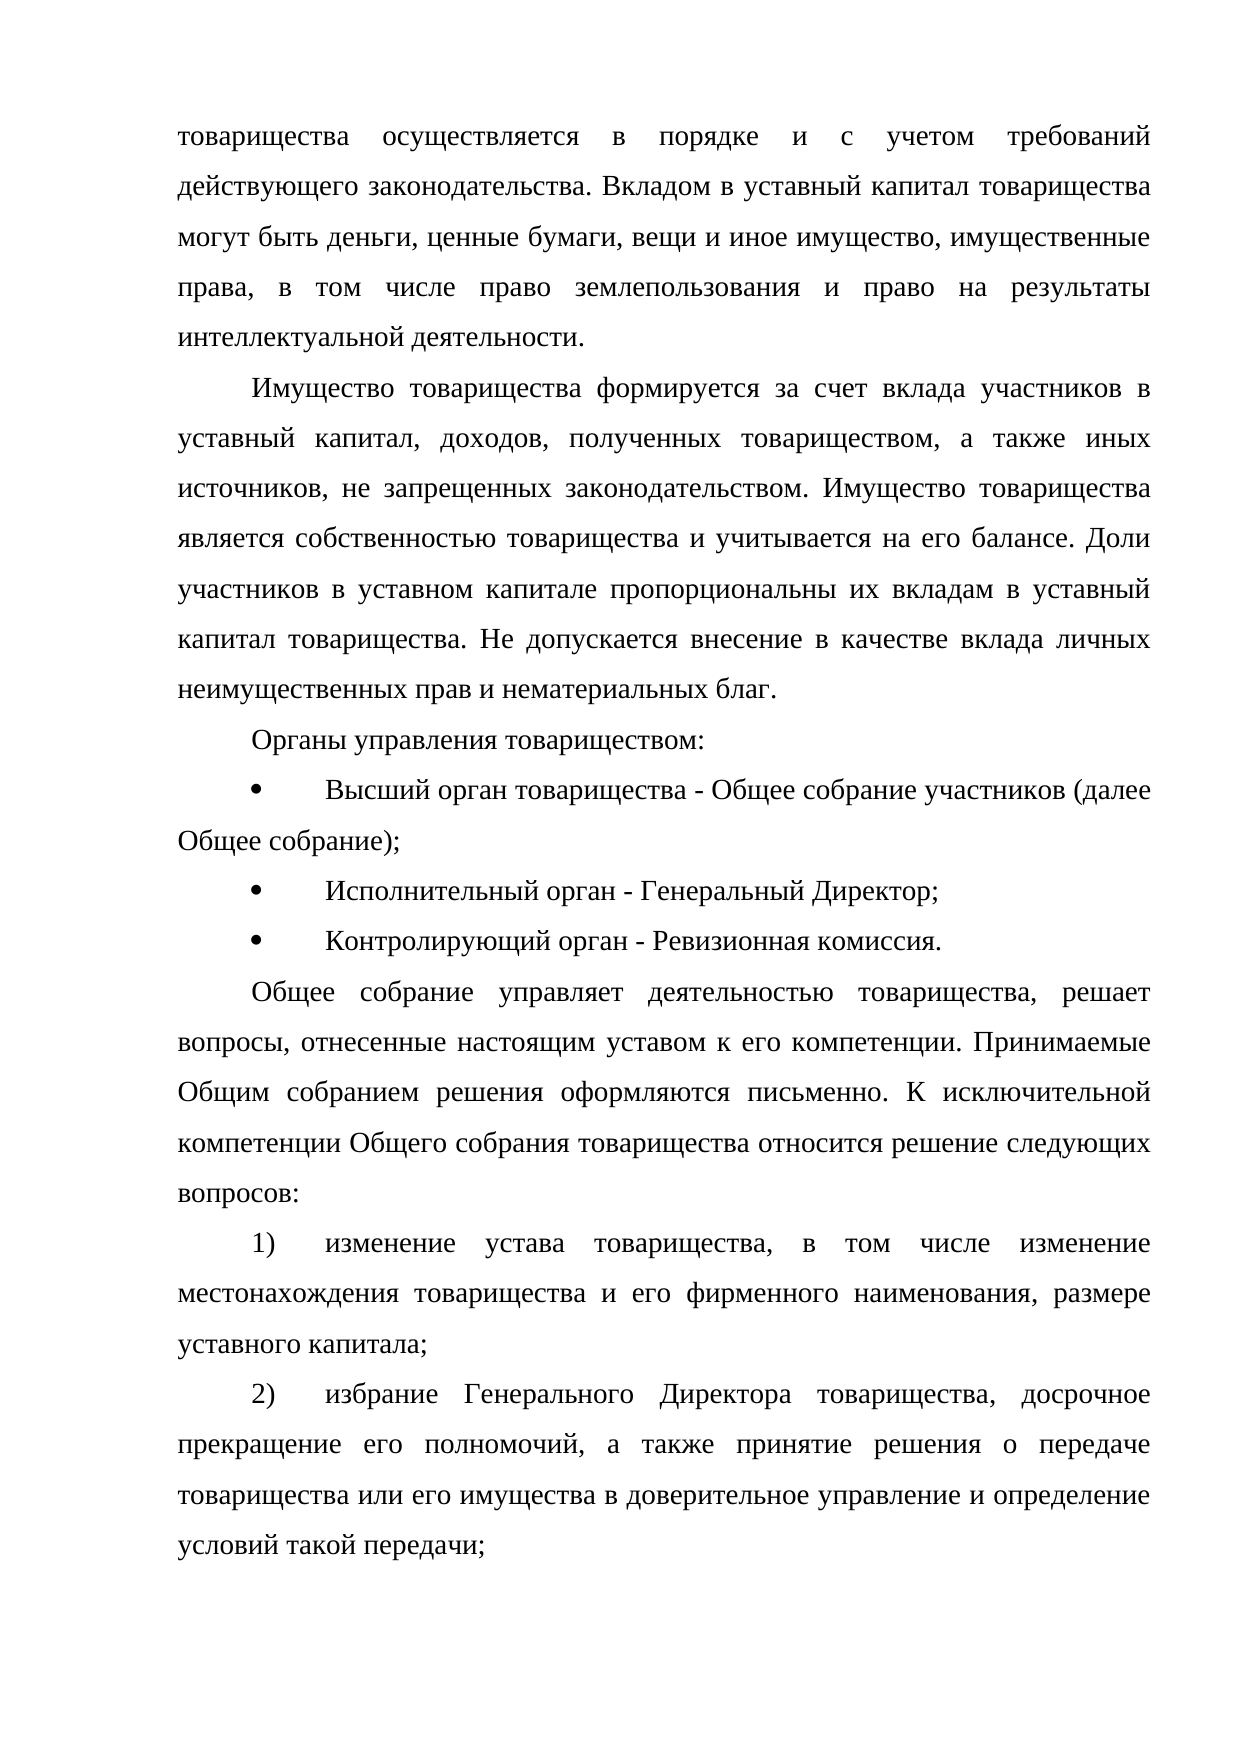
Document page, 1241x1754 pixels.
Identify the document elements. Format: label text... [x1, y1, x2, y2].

text Общее собрание управляет деятельностью товарищества, решает вопросы, отнесенные настоящим уставом к его компетенции. Принимаемые Общим собранием решения оформляются письменно. К исключительной компетенции Общего собрания товарищества относится решение следующих вопросов: [177, 974, 1152, 1208]
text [177, 118, 1152, 353]
list Исполнительный орган - Генеральный Директор; [177, 873, 1152, 907]
text Имущество товарищества формируется за счет вклада участников в уставный капитал, доходов, полученных товариществом, а также иных источников, не запрещенных законодательством. Имущество товарищества является собственностью товарищества и учитывается на его балансе. Доли участников в уставном капитале пропорциональны их вкладам в уставный капитал товарищества. Не допускается внесение в качестве вклада личных неимущественных прав и нематериальных благ. [177, 370, 1152, 705]
list Высший орган товарищества - Общее собрание участников (далее Общее собрание); [177, 772, 1152, 856]
list изменение устава товарищества, в том числе изменение местонахождения товарищества и его фирменного наименования, размере уставного капитала; [177, 1225, 1152, 1359]
text Органы управления товариществом: [177, 722, 1152, 755]
list избрание Генерального Директора товарищества, досрочное прекращение его полномочий, а также принятие решения о передаче товарищества или его имущества в доверительное управление и определение условий такой передачи; [177, 1376, 1152, 1561]
list Контролирующий орган - Ревизионная комиссия. [177, 923, 1152, 957]
